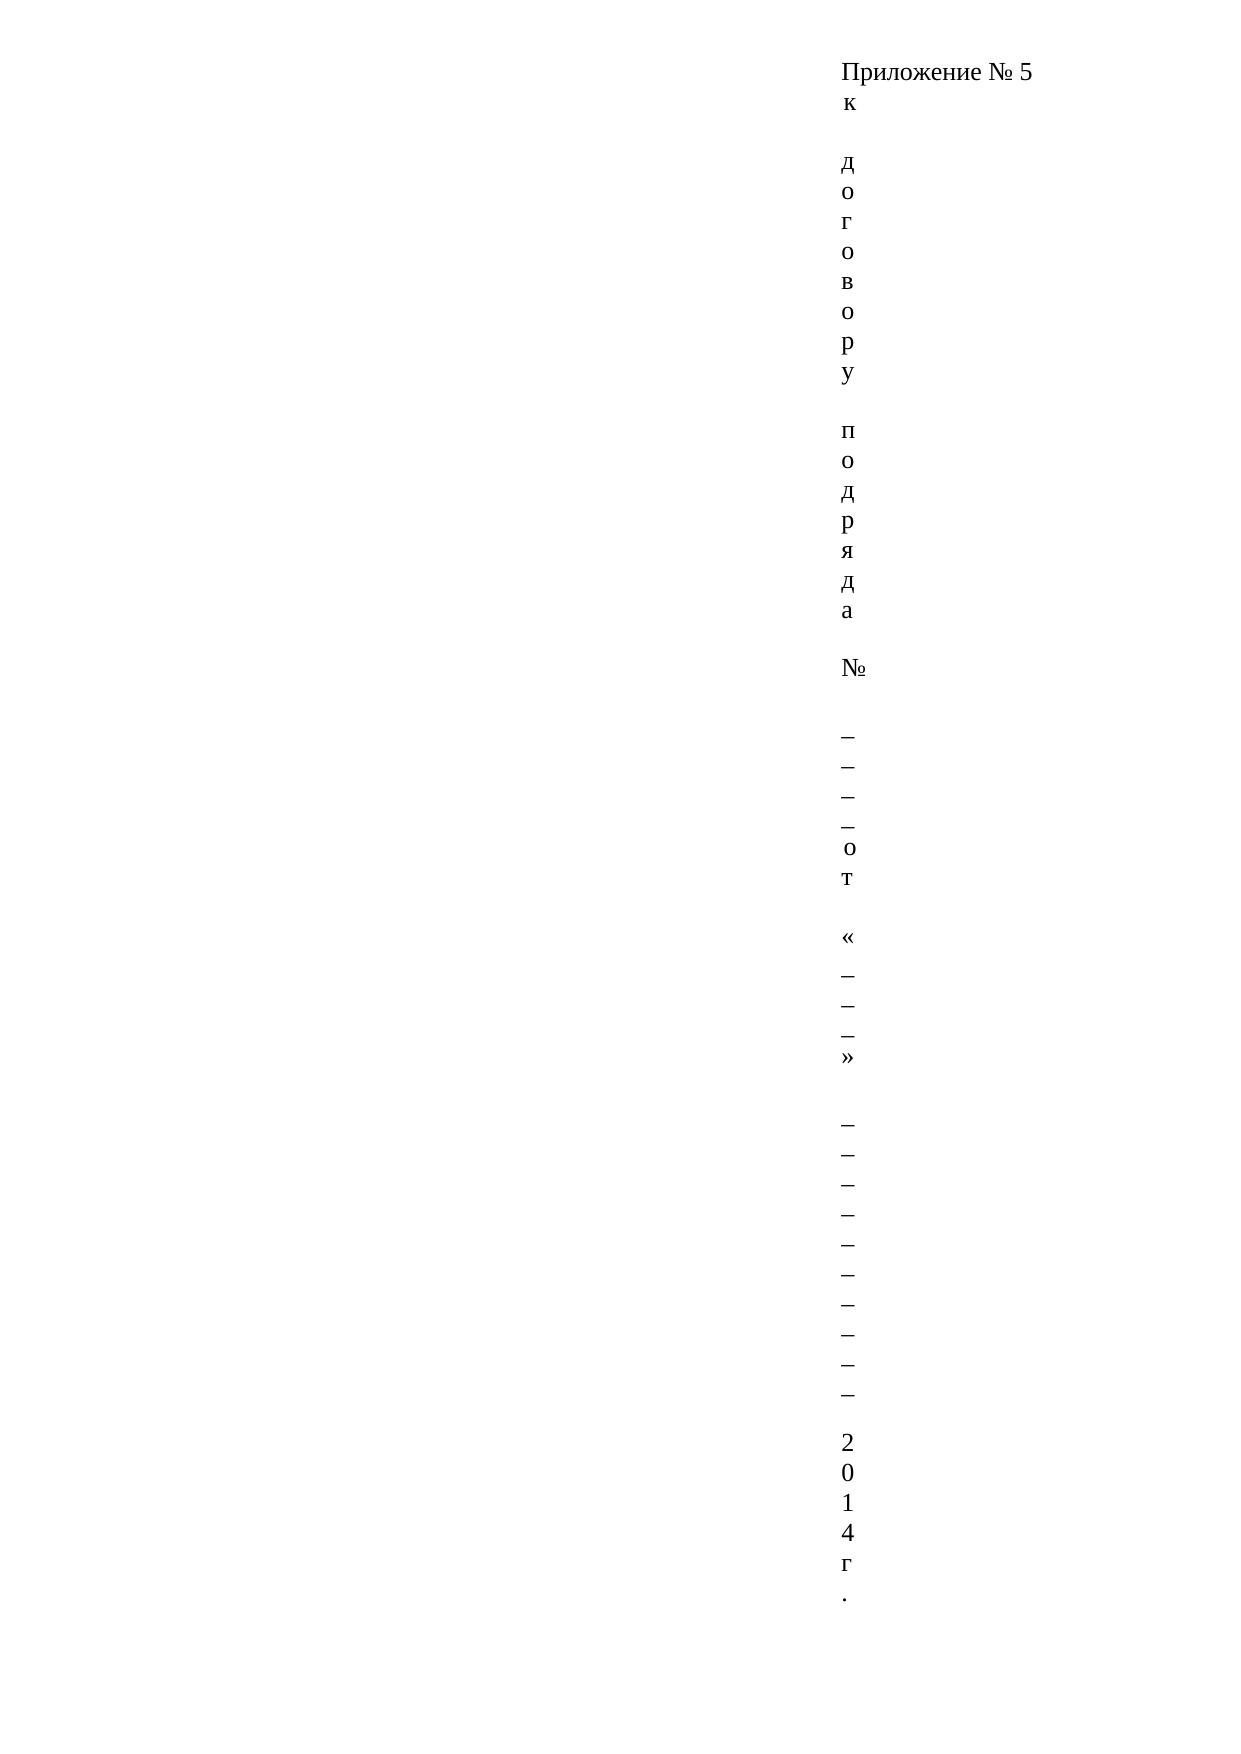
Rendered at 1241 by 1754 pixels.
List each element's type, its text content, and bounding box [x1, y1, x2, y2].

text Приложение № 5 [841, 56, 1152, 86]
